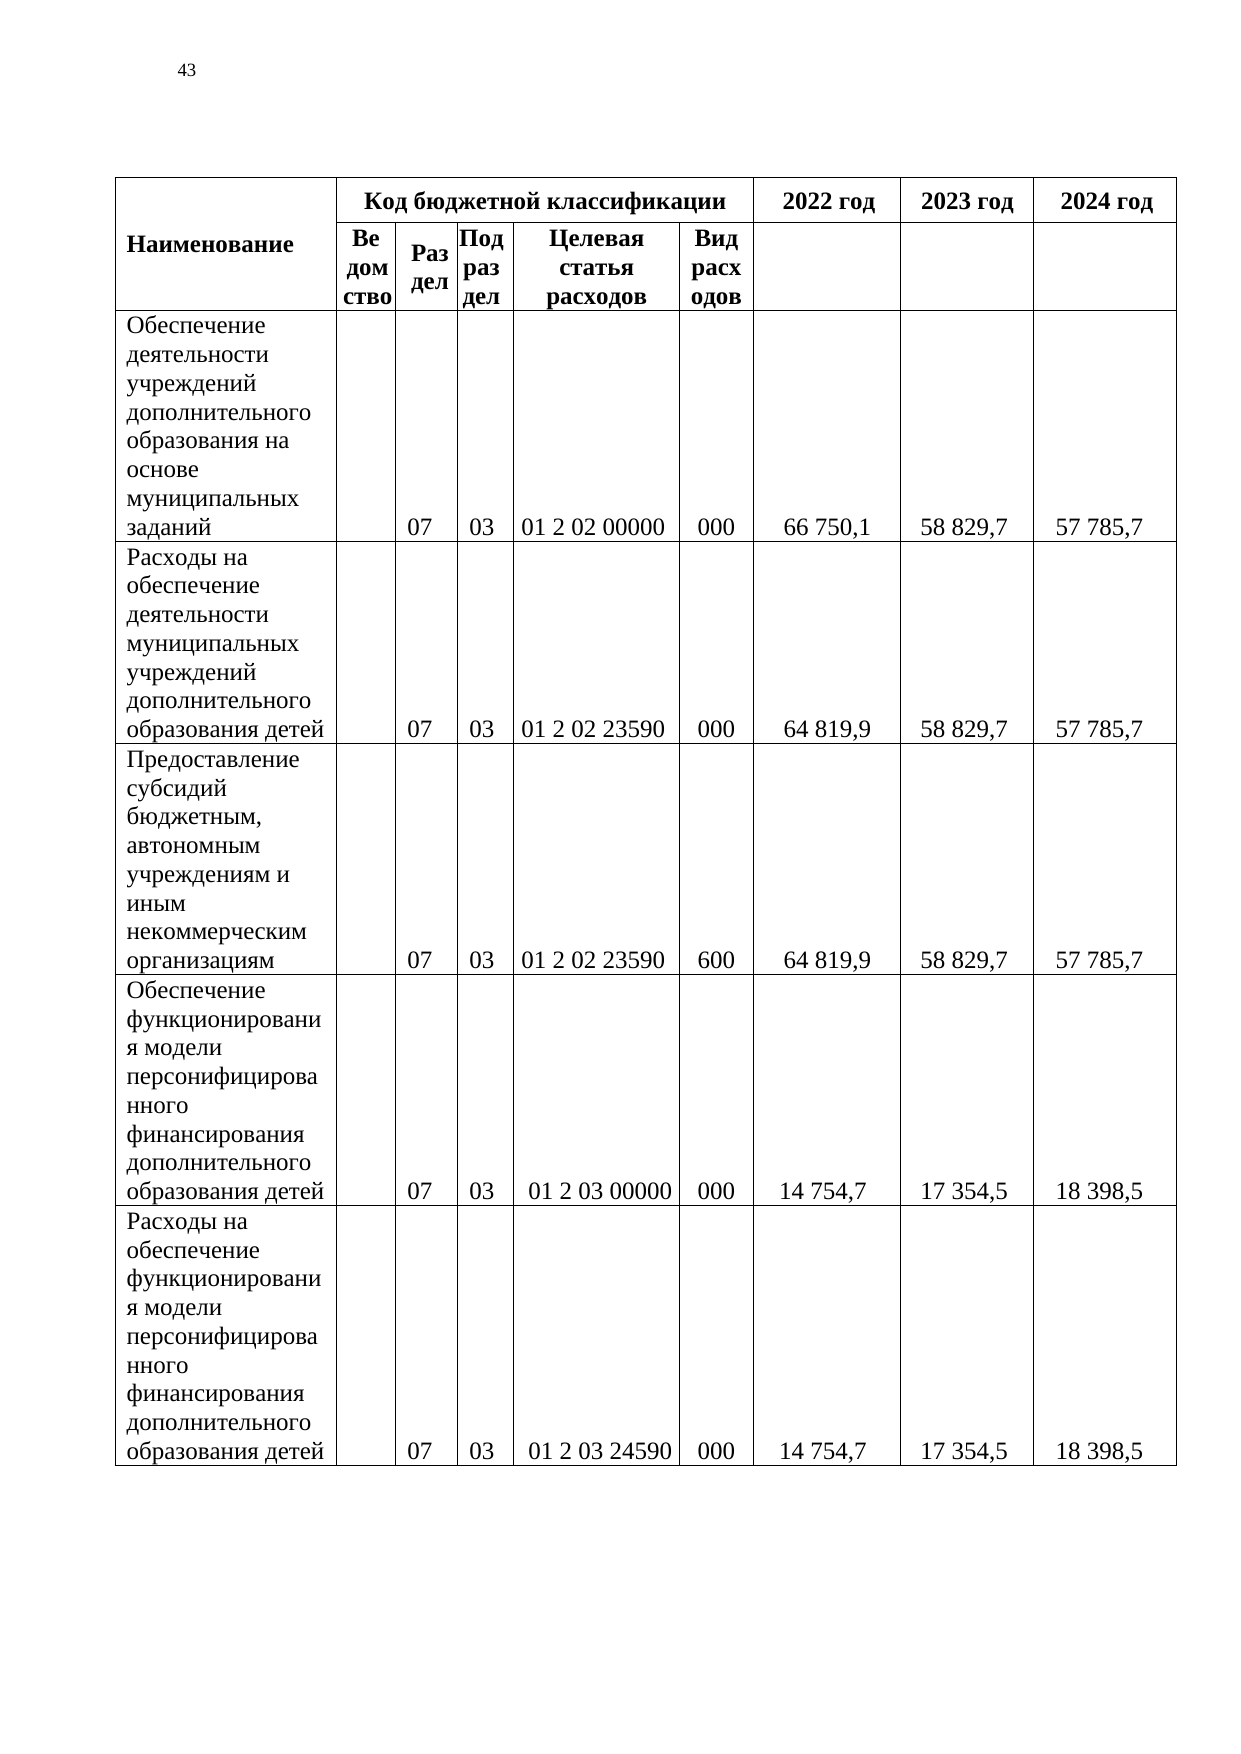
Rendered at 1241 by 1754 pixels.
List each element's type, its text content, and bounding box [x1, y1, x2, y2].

table_cell Раз дел [396, 223, 457, 309]
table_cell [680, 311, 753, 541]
table_cell Вид расходов [680, 223, 753, 309]
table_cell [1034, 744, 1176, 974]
table_header Код бюджетной классификации [337, 178, 753, 222]
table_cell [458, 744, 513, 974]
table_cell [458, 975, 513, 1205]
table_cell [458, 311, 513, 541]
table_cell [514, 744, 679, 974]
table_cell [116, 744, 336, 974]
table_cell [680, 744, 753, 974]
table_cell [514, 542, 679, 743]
table_cell [1034, 223, 1176, 309]
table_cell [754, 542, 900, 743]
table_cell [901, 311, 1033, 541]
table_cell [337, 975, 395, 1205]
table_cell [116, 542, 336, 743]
table_cell [901, 223, 1033, 309]
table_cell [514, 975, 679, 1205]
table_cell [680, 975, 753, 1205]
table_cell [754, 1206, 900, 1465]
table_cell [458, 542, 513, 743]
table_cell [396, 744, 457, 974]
table_cell Ве дом ство [337, 223, 395, 309]
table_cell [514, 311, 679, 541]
table_header Наименование [116, 178, 336, 309]
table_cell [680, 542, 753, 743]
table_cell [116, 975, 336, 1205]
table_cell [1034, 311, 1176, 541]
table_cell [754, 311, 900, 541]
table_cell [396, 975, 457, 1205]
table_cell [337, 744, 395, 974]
table_header 2022 год [754, 178, 900, 222]
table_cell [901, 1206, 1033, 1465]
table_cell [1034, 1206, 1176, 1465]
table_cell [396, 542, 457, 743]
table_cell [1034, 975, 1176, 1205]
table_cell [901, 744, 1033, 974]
table_cell Подраз дел [458, 223, 513, 309]
table_cell [754, 223, 900, 309]
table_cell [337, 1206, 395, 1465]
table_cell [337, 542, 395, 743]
table_header 2024 год [1034, 178, 1176, 222]
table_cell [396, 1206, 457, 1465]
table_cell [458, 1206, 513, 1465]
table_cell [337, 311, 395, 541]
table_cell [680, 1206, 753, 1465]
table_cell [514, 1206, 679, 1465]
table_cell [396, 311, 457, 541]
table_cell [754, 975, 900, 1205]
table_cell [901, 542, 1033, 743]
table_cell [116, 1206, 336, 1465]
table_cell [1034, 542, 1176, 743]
table_cell Целевая статья расходов [514, 223, 679, 309]
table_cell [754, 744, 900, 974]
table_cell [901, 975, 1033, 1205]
table_header 2023 год [901, 178, 1033, 222]
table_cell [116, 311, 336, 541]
